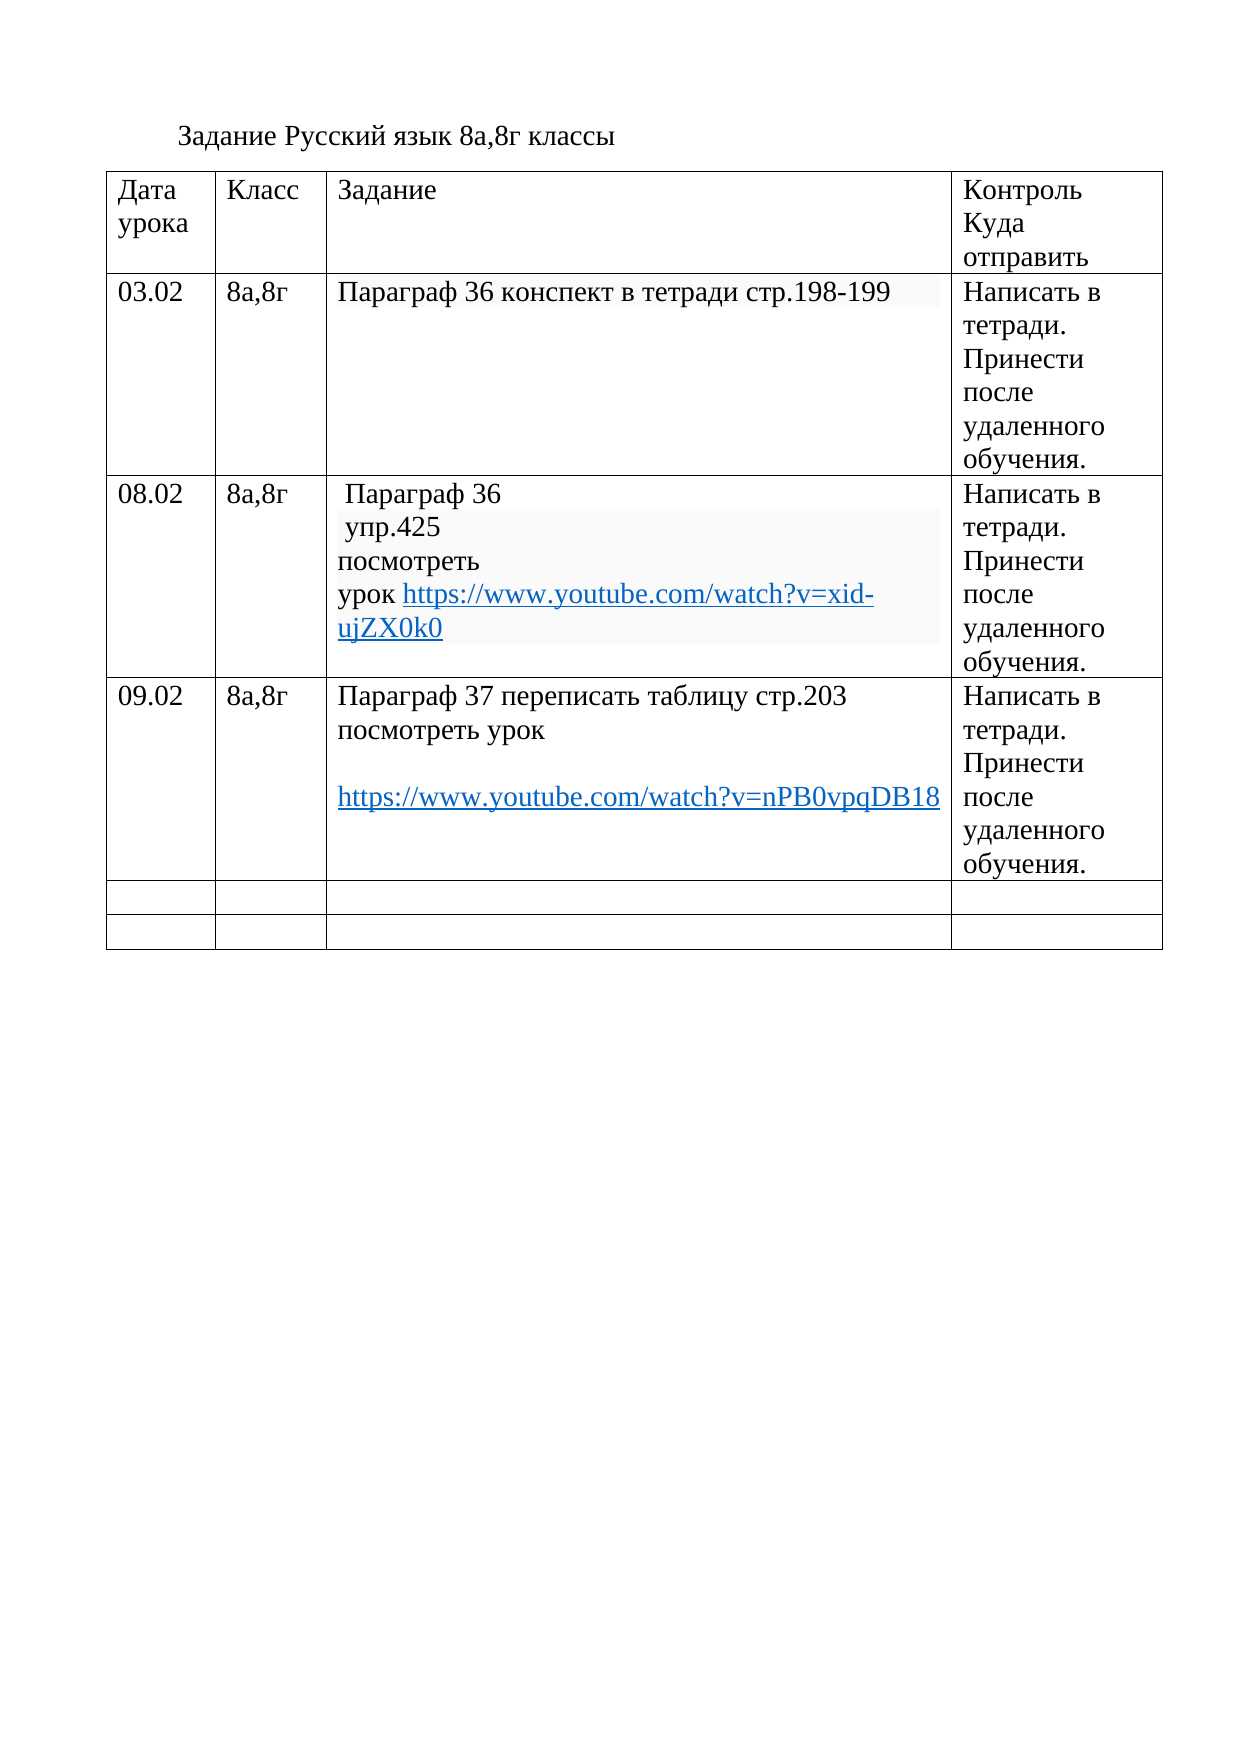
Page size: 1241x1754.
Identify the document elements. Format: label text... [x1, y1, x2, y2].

table_cell Написать в тетради. Принести после удаленного обучения. [952, 274, 1162, 475]
table_cell Написать в тетради. Принести после удаленного обучения. [952, 476, 1162, 677]
table_cell 8а,8г [216, 678, 326, 879]
table_header Дата урока [107, 172, 215, 273]
table_cell 03.02 [107, 274, 215, 475]
table_header Задание [327, 172, 951, 273]
table_cell 09.02 [107, 678, 215, 879]
table_cell [327, 915, 951, 949]
table_cell Параграф 36 конспект в тетради стр.198-199 [327, 274, 951, 475]
table_header Контроль Куда отправить [952, 172, 1162, 273]
table_cell 8а,8г [216, 274, 326, 475]
table_cell 08.02 [107, 476, 215, 677]
table_cell [216, 915, 326, 949]
table_cell [952, 915, 1162, 949]
table_cell [107, 915, 215, 949]
table_cell [107, 881, 215, 914]
text Задание Русский язык 8а,8г классы [177, 118, 1152, 152]
table_cell Параграф 37 переписать таблицу стр.203 посмотреть урок https://www.youtube.com/watch?v=nPB0vpqDB18 [327, 678, 951, 879]
table_cell 8а,8г [216, 476, 326, 677]
table_cell Параграф 36 упр.425 посмотреть урок https://www.youtube.com/watch?v=xid-ujZX0k0 [327, 476, 951, 677]
table_cell [216, 881, 326, 914]
table_cell [952, 881, 1162, 914]
table_cell [327, 881, 951, 914]
table_header Класс [216, 172, 326, 273]
table_cell Написать в тетради. Принести после удаленного обучения. [952, 678, 1162, 879]
